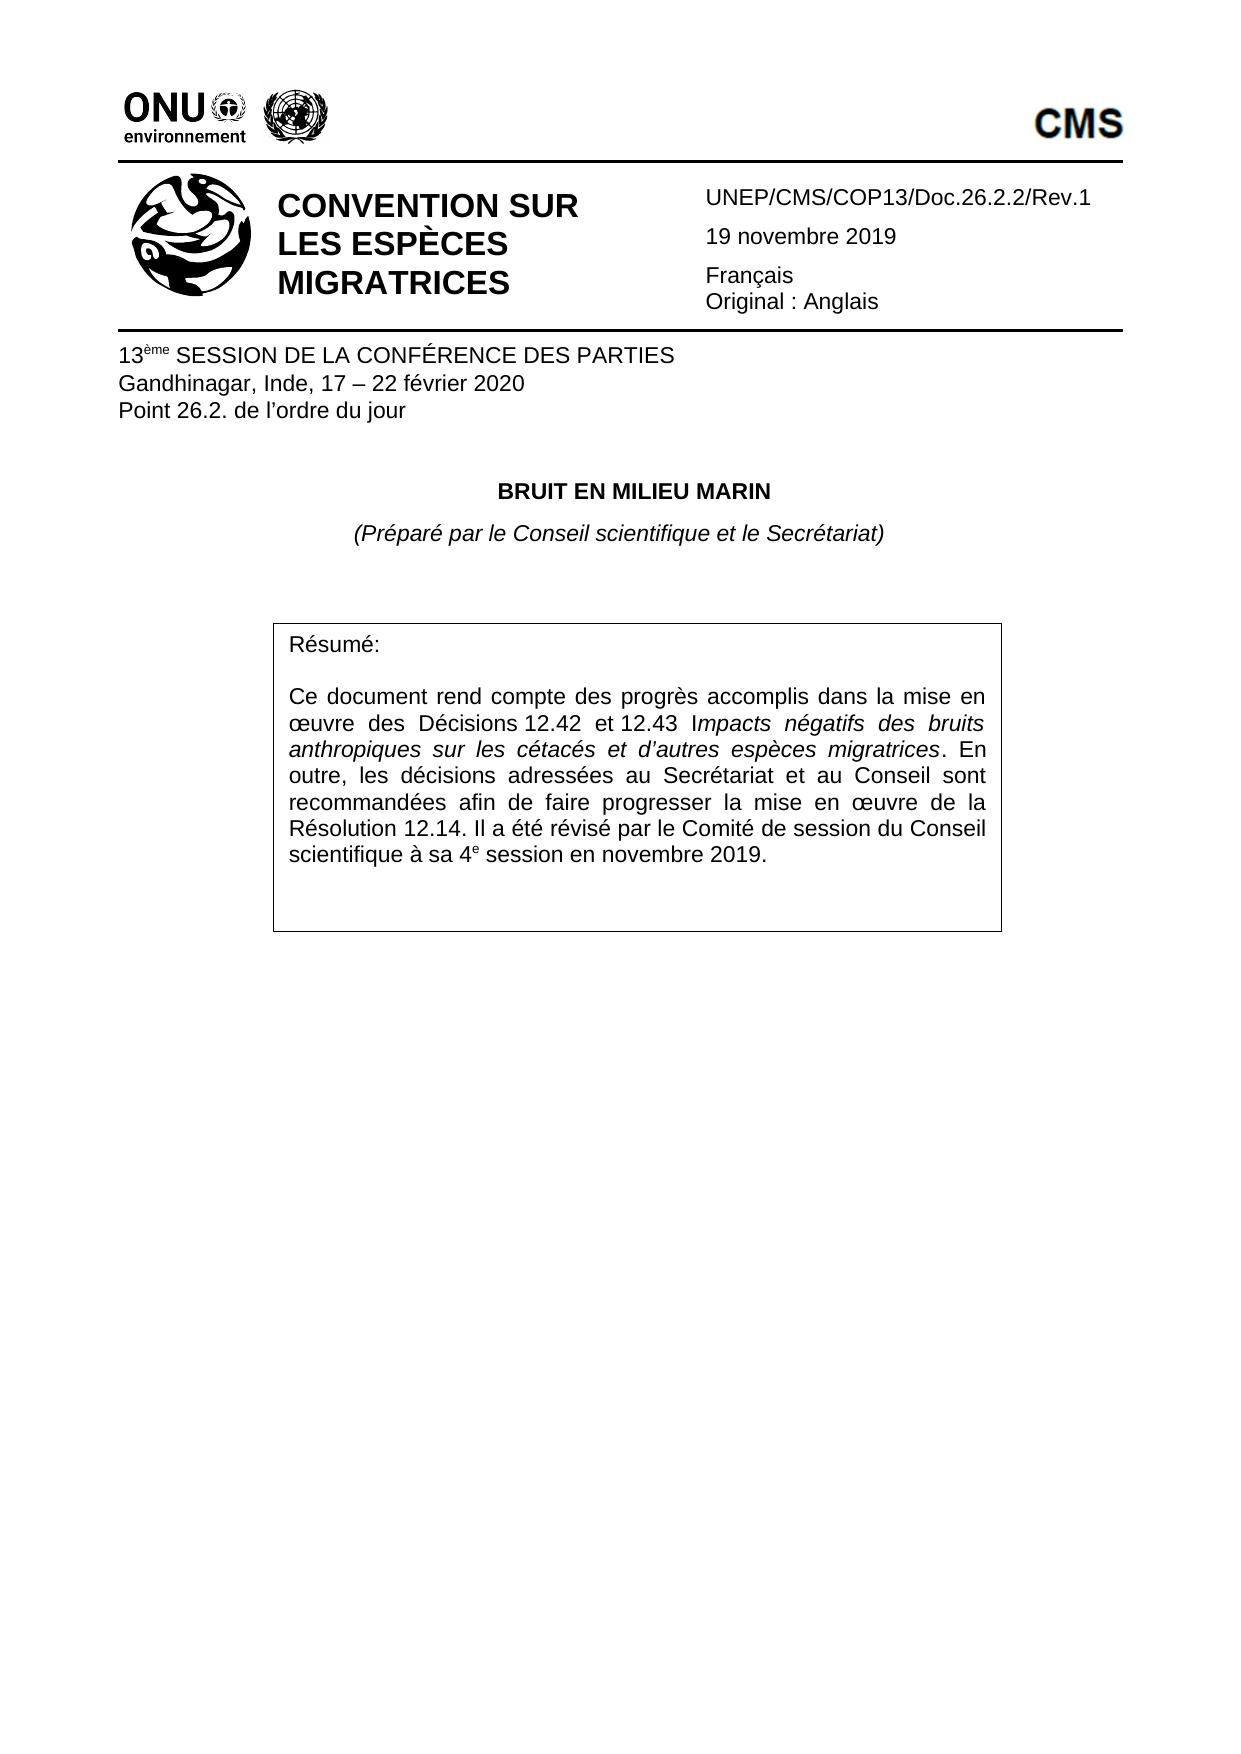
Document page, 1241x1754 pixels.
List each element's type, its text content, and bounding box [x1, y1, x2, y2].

table_header [118, 163, 277, 329]
text Gandhinagar, Inde, 17 – 22 février 2020 [118, 370, 1122, 396]
text (Préparé par le Conseil scientifique et le Secrétariat) [118, 520, 1122, 547]
text 13ème SESSION DE LA CONFÉRENCE DES PARTIES [118, 342, 1122, 368]
table_header UNEP/CMS/COP13/Doc.26.2.2/Rev.1 19 novembre 2019 Français Original : Anglais [694, 163, 1123, 329]
picture [116, 85, 251, 148]
text BRUIT EN MILIEU MARIN [109, 478, 1159, 504]
picture [1032, 101, 1126, 146]
table_header CONVENTION SUR LES ESPÈCES MIGRATRICES [277, 163, 694, 329]
text Point 26.2. de l’ordre du jour [118, 397, 1122, 424]
